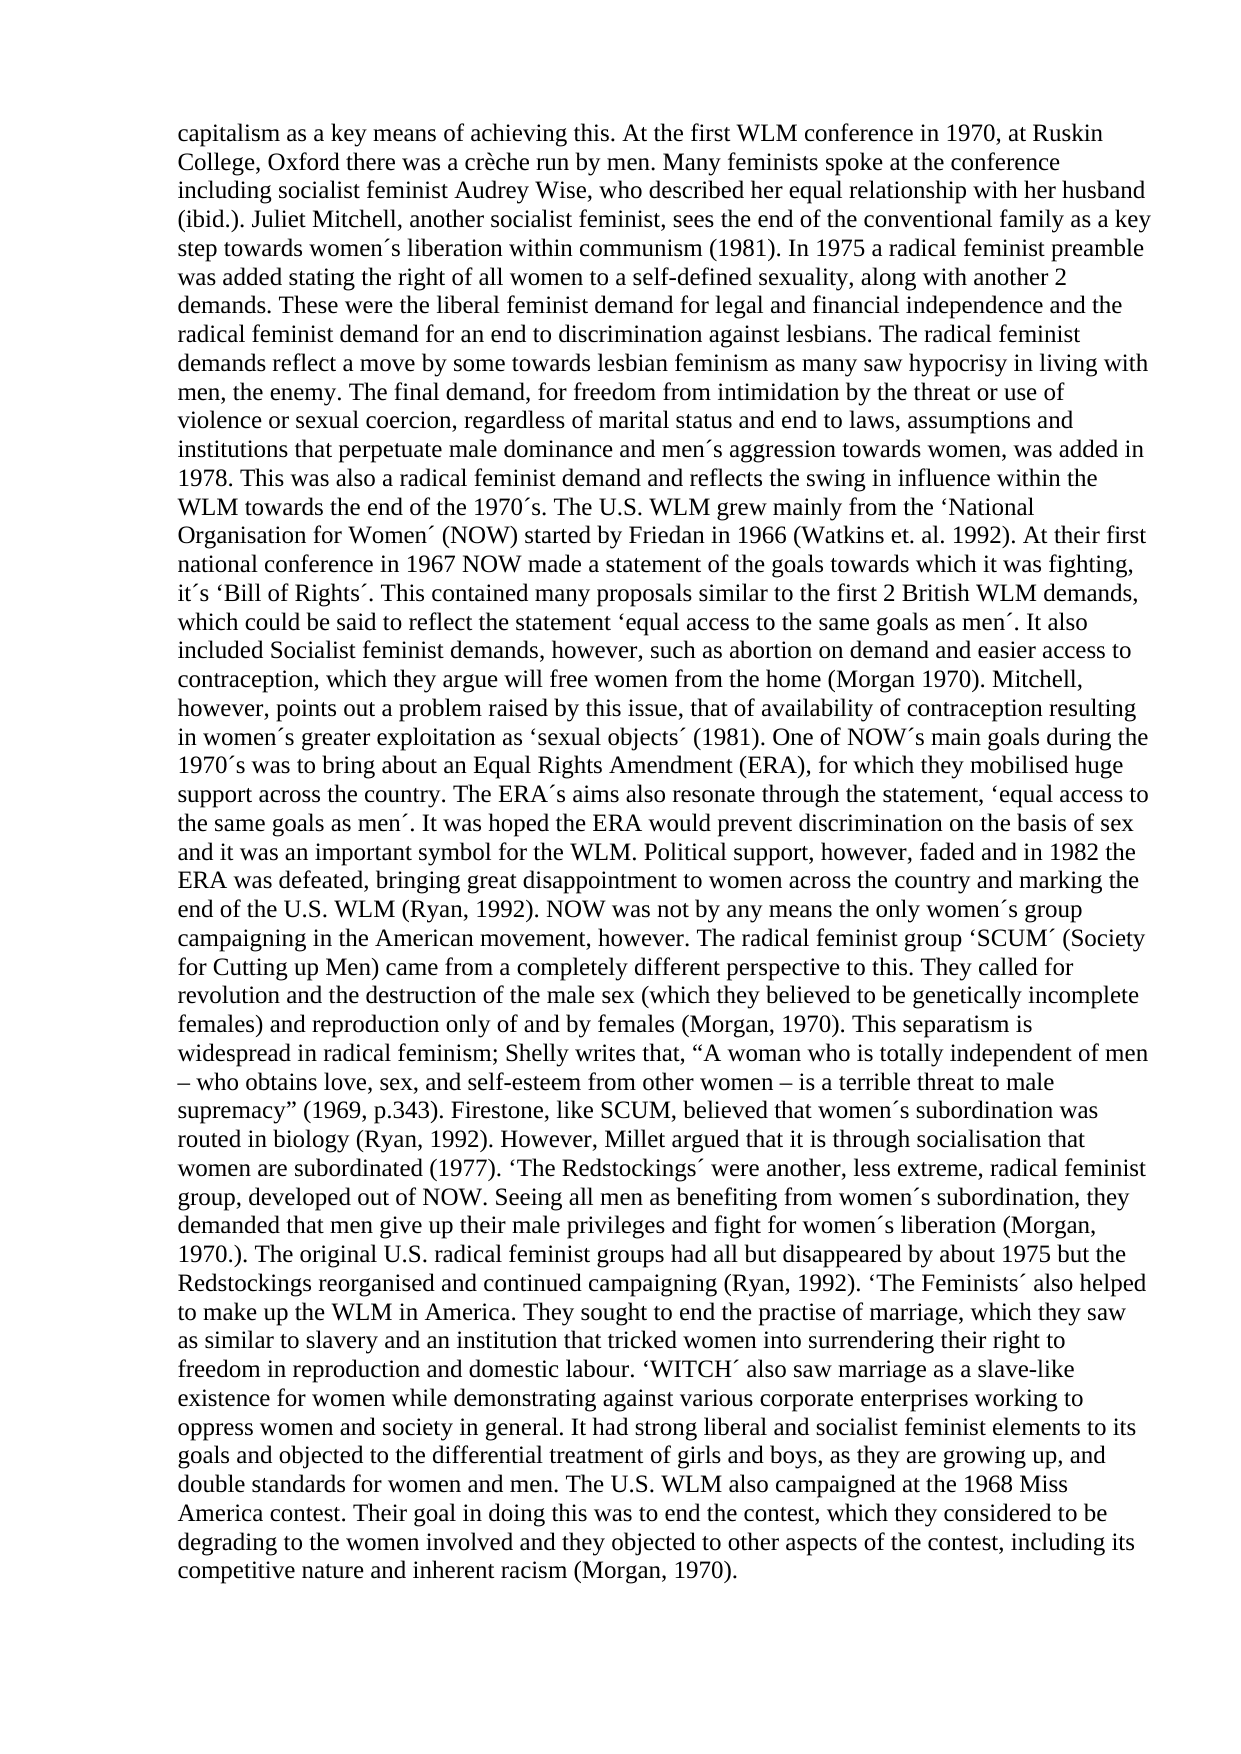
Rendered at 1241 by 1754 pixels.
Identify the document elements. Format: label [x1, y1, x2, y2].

text [177, 118, 1152, 1584]
